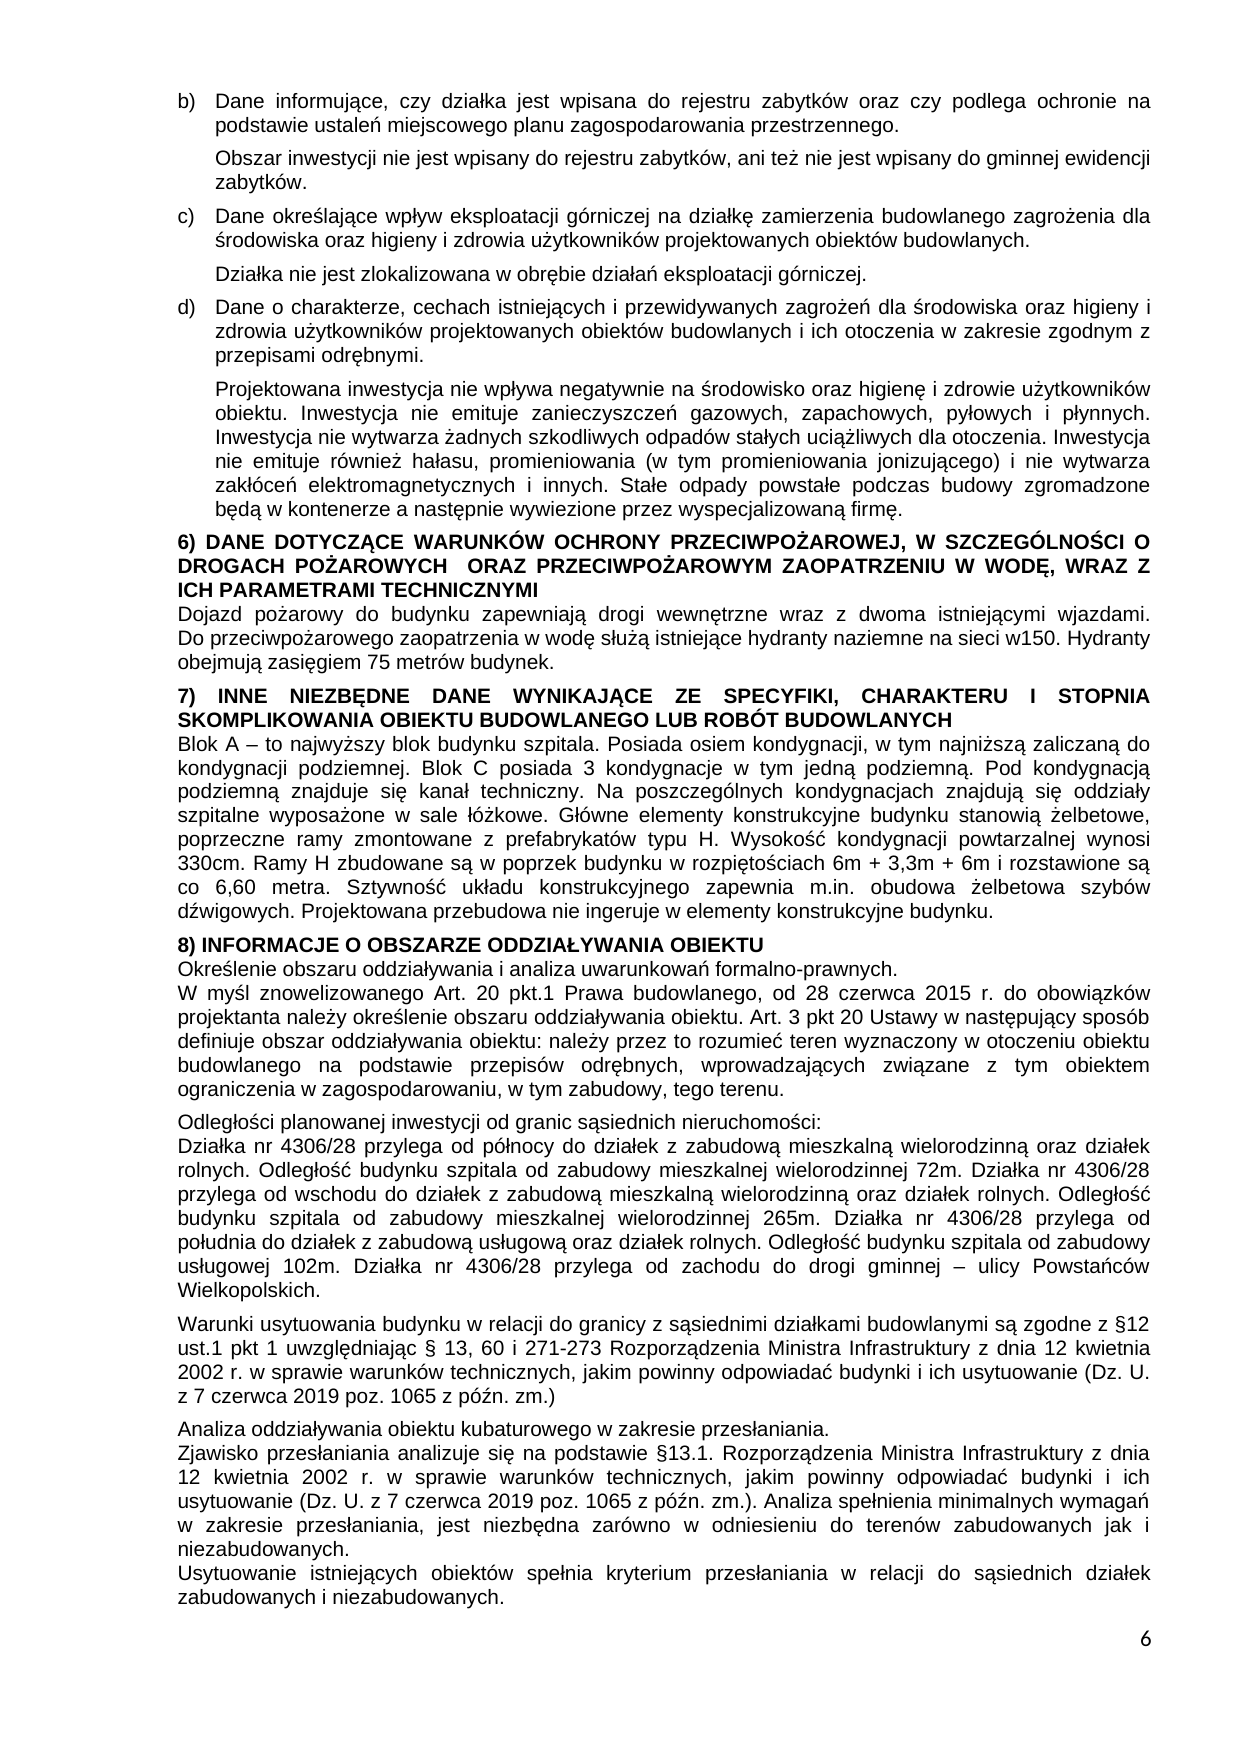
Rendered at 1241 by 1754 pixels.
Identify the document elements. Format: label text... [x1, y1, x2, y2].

list Dane określające wpływ eksploatacji górniczej na działkę zamierzenia budowlanego zagrożenia dla środowiska oraz higieny i zdrowia użytkowników projektowanych obiektów budowlanych. [177, 204, 1152, 252]
text Analiza oddziaływania obiektu kubaturowego w zakresie przesłaniania. [177, 1417, 1151, 1441]
text 8) INFORMACJE O OBSZARZE ODDZIAŁYWANIA OBIEKTU [177, 933, 1152, 957]
text Projektowana inwestycja nie wpływa negatywnie na środowisko oraz higienę i zdrowie użytkowników obiektu. Inwestycja nie emituje zanieczyszczeń gazowych, zapachowych, pyłowych i płynnych. Inwestycja nie wytwarza żadnych szkodliwych odpadów stałych uciążliwych dla otoczenia. Inwestycja nie emituje również hałasu, promieniowania (w tym promieniowania jonizującego) i nie wytwarza zakłóceń elektromagnetycznych i innych. Stałe odpady powstałe podczas budowy zgromadzone będą w kontenerze a następnie wywiezione przez wyspecjalizowaną firmę. [215, 377, 1152, 520]
text Zjawisko przesłaniania analizuje się na podstawie §13.1. Rozporządzenia Ministra Infrastruktury z dnia 12 kwietnia 2002 r. w sprawie warunków technicznych, jakim powinny odpowiadać budynki i ich usytuowanie (Dz. U. z 7 czerwca 2019 poz. 1065 z późn. zm.). Analiza spełnienia minimalnych wymagań w zakresie przesłaniania, jest niezbędna zarówno w odniesieniu do terenów zabudowanych jak i niezabudowanych. [177, 1441, 1151, 1561]
list Dane informujące, czy działka jest wpisana do rejestru zabytków oraz czy podlega ochronie na podstawie ustaleń miejscowego planu zagospodarowania przestrzennego. [177, 89, 1152, 137]
text 6) DANE DOTYCZĄCE WARUNKÓW OCHRONY PRZECIWPOŻAROWEJ, W SZCZEGÓLNOŚCI O DROGACH POŻAROWYCH ORAZ PRZECIWPOŻAROWYM ZAOPATRZENIU W WODĘ, WRAZ Z ICH PARAMETRAMI TECHNICZNYMI [177, 530, 1152, 602]
text 7) INNE NIEZBĘDNE DANE WYNIKAJĄCE ZE SPECYFIKI, CHARAKTERU I STOPNIA SKOMPLIKOWANIA OBIEKTU BUDOWLANEGO LUB ROBÓT BUDOWLANYCH [177, 683, 1152, 731]
text Dojazd pożarowy do budynku zapewniają drogi wewnętrzne wraz z dwoma istniejącymi wjazdami. Do przeciwpożarowego zaopatrzenia w wodę służą istniejące hydranty naziemne na sieci w150. Hydranty obejmują zasięgiem 75 metrów budynek. [177, 602, 1152, 674]
text W myśl znowelizowanego Art. 20 pkt.1 Prawa budowlanego, od 28 czerwca 2015 r. do obowiązków projektanta należy określenie obszaru oddziaływania obiektu. Art. 3 pkt 20 Ustawy w następujący sposób definiuje obszar oddziaływania obiektu: należy przez to rozumieć teren wyznaczony w otoczeniu obiektu budowlanego na podstawie przepisów odrębnych, wprowadzających związane z tym obiektem ograniczenia w zagospodarowaniu, w tym zabudowy, tego terenu. [177, 981, 1151, 1101]
text Określenie obszaru oddziaływania i analiza uwarunkowań formalno-prawnych. [177, 957, 1151, 981]
list Dane o charakterze, cechach istniejących i przewidywanych zagrożeń dla środowiska oraz higieny i zdrowia użytkowników projektowanych obiektów budowlanych i ich otoczenia w zakresie zgodnym z przepisami odrębnymi. [177, 295, 1152, 367]
text Działka nr 4306/28 przylega od północy do działek z zabudową mieszkalną wielorodzinną oraz działek rolnych. Odległość budynku szpitala od zabudowy mieszkalnej wielorodzinnej 72m. Działka nr 4306/28 przylega od wschodu do działek z zabudową mieszkalną wielorodzinną oraz działek rolnych. Odległość budynku szpitala od zabudowy mieszkalnej wielorodzinnej 265m. Działka nr 4306/28 przylega od południa do działek z zabudową usługową oraz działek rolnych. Odległość budynku szpitala od zabudowy usługowej 102m. Działka nr 4306/28 przylega od zachodu do drogi gminnej – ulicy Powstańców Wielkopolskich. [177, 1134, 1151, 1302]
text Usytuowanie istniejących obiektów spełnia kryterium przesłaniania w relacji do sąsiednich działek zabudowanych i niezabudowanych. [177, 1561, 1151, 1609]
text Obszar inwestycji nie jest wpisany do rejestru zabytków, ani też nie jest wpisany do gminnej ewidencji zabytków. [215, 146, 1152, 194]
text Działka nie jest zlokalizowana w obrębie działań eksploatacji górniczej. [215, 261, 1152, 285]
text Odległości planowanej inwestycji od granic sąsiednich nieruchomości: [177, 1110, 1151, 1134]
text Blok A – to najwyższy blok budynku szpitala. Posiada osiem kondygnacji, w tym najniższą zaliczaną do kondygnacji podziemnej. Blok C posiada 3 kondygnacje w tym jedną podziemną. Pod kondygnacją podziemną znajduje się kanał techniczny. Na poszczególnych kondygnacjach znajdują się oddziały szpitalne wyposażone w sale łóżkowe. Główne elementy konstrukcyjne budynku stanowią żelbetowe, poprzeczne ramy zmontowane z prefabrykatów typu H. Wysokość kondygnacji powtarzalnej wynosi 330cm. Ramy H zbudowane są w poprzek budynku w rozpiętościach 6m + 3,3m + 6m i rozstawione są co 6,60 metra. Sztywność układu konstrukcyjnego zapewnia m.in. obudowa żelbetowa szybów dźwigowych. Projektowana przebudowa nie ingeruje w elementy konstrukcyjne budynku. [177, 731, 1151, 923]
text Warunki usytuowania budynku w relacji do granicy z sąsiednimi działkami budowlanymi są zgodne z §12 ust.1 pkt 1 uwzględniając § 13, 60 i 271-273 Rozporządzenia Ministra Infrastruktury z dnia 12 kwietnia 2002 r. w sprawie warunków technicznych, jakim powinny odpowiadać budynki i ich usytuowanie (Dz. U. z 7 czerwca 2019 poz. 1065 z późn. zm.) [177, 1312, 1151, 1407]
